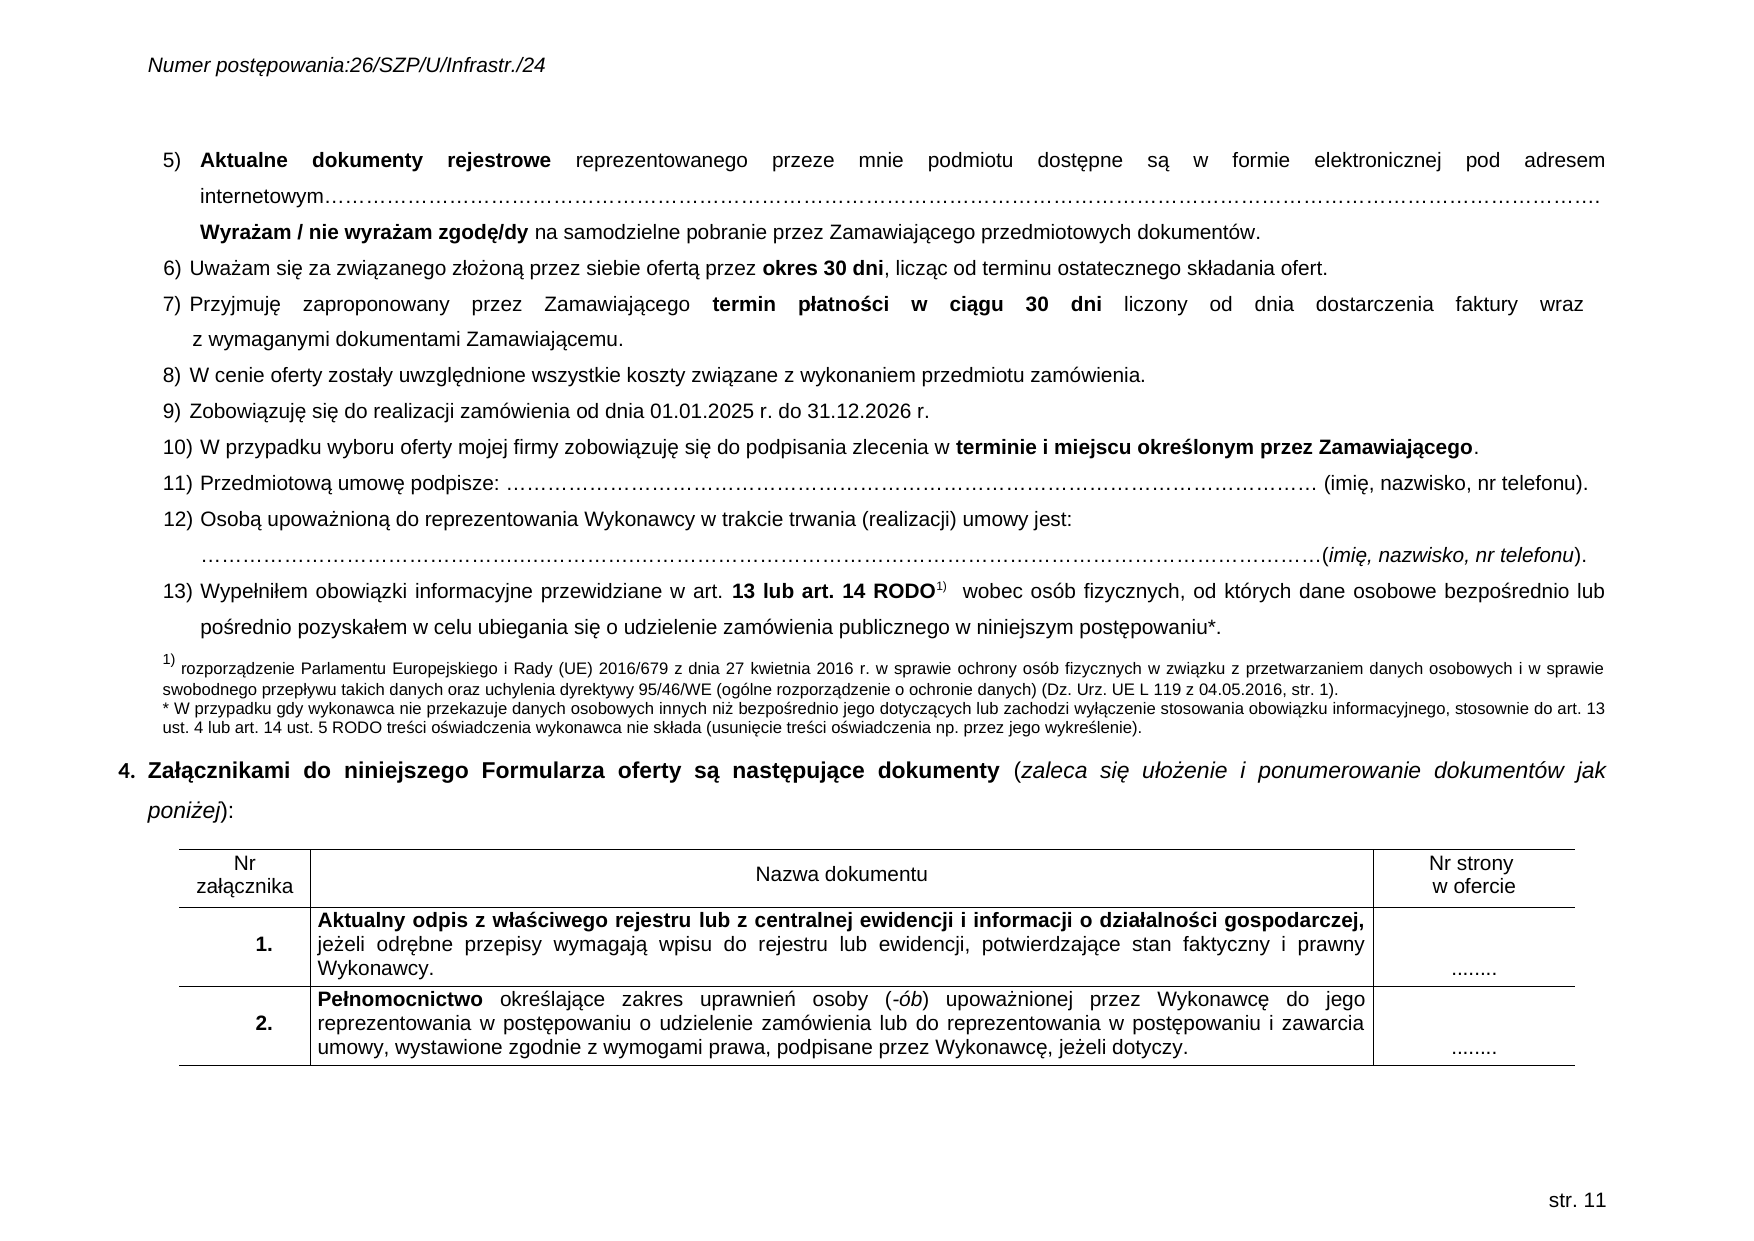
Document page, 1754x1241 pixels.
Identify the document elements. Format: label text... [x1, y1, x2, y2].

list Aktualne dokumenty rejestrowe reprezentowanego przeze mnie podmiotu dostępne są w formie elektronicznej pod adresem internetowym…………………………………………………………………………………………………………………………………………………………………. [163, 148, 1606, 207]
list Osobą upoważnioną do reprezentowania Wykonawcy w trakcie trwania (realizacji) umowy jest: [163, 507, 1606, 531]
text ……………………………………….….………….………………………………………………………………………………………(imię, nazwisko, nr telefonu). [200, 543, 1606, 567]
list Uważam się za związanego złożoną przez siebie ofertą przez okres 30 dni, licząc od terminu ostatecznego składania ofert. [163, 255, 1606, 279]
text * W przypadku gdy wykonawca nie przekazuje danych osobowych innych niż bezpośrednio jego dotyczących lub zachodzi wyłączenie stosowania obowiązku informacyjnego, stosownie do art. 13 ust. 4 lub art. 14 ust. 5 RODO treści oświadczenia wykonawca nie składa (usunięcie treści oświadczenia np. przez jego wykreślenie). [162, 699, 1606, 737]
table_header Nr strony w ofercie [1374, 850, 1575, 907]
list Przedmiotową umowę podpisze: ……………………………………………………………………………………………………… (imię, nazwisko, nr telefonu). [163, 471, 1606, 495]
list W przypadku wyboru oferty mojej firmy zobowiązuję się do podpisania zlecenia w terminie i miejscu określonym przez Zamawiającego. [163, 435, 1606, 459]
table_cell Aktualny odpis z właściwego rejestru lub z centralnej ewidencji i informacji o działalności gospodarczej, jeżeli odrębne przepisy wymagają wpisu do rejestru lub ewidencji, potwierdzające stan faktyczny i prawny Wykonawcy. [311, 908, 1373, 986]
list Przyjmuję zaproponowany przez Zamawiającego termin płatności w ciągu 30 dni liczony od dnia dostarczenia faktury wraz z wymaganymi dokumentami Zamawiającemu. [163, 291, 1606, 351]
list W cenie oferty zostały uwzględnione wszystkie koszty związane z wykonaniem przedmiotu zamówienia. [163, 363, 1606, 387]
list Zobowiązuję się do realizacji zamówienia od dnia 01.01.2025 r. do 31.12.2026 r. [163, 399, 1606, 423]
list Załącznikami do niniejszego Formularza oferty są następujące dokumenty (zaleca się ułożenie i ponumerowanie dokumentów jak poniżej): [118, 756, 1606, 824]
table_cell [179, 908, 310, 986]
list Wypełniłem obowiązki informacyjne przewidziane w art. 13 lub art. 14 RODO1) wobec osób fizycznych, od których dane osobowe bezpośrednio lub pośrednio pozyskałem w celu ubiegania się o udzielenie zamówienia publicznego w niniejszym postępowaniu*. [163, 579, 1606, 639]
table_cell Pełnomocnictwo określające zakres uprawnień osoby (-ób) upoważnionej przez Wykonawcę do jego reprezentowania w postępowaniu o udzielenie zamówienia lub do reprezentowania w postępowaniu i zawarcia umowy, wystawione zgodnie z wymogami prawa, podpisane przez Wykonawcę, jeżeli dotyczy. [311, 987, 1373, 1065]
table_header Nr załącznika [179, 850, 310, 907]
table_cell [179, 987, 310, 1065]
text 1) rozporządzenie Parlamentu Europejskiego i Rady (UE) 2016/679 z dnia 27 kwietnia 2016 r. w sprawie ochrony osób fizycznych w związku z przetwarzaniem danych osobowych i w sprawie swobodnego przepływu takich danych oraz uchylenia dyrektywy 95/46/WE (ogólne rozporządzenie o ochronie danych) (Dz. Urz. UE L 119 z 04.05.2016, str. 1). [162, 651, 1606, 699]
table_header Nazwa dokumentu [311, 850, 1373, 907]
table_cell ........ [1374, 987, 1575, 1065]
table_cell ........ [1374, 908, 1575, 986]
text Wyrażam / nie wyrażam zgodę/dy na samodzielne pobranie przez Zamawiającego przedmiotowych dokumentów. [200, 219, 1606, 243]
